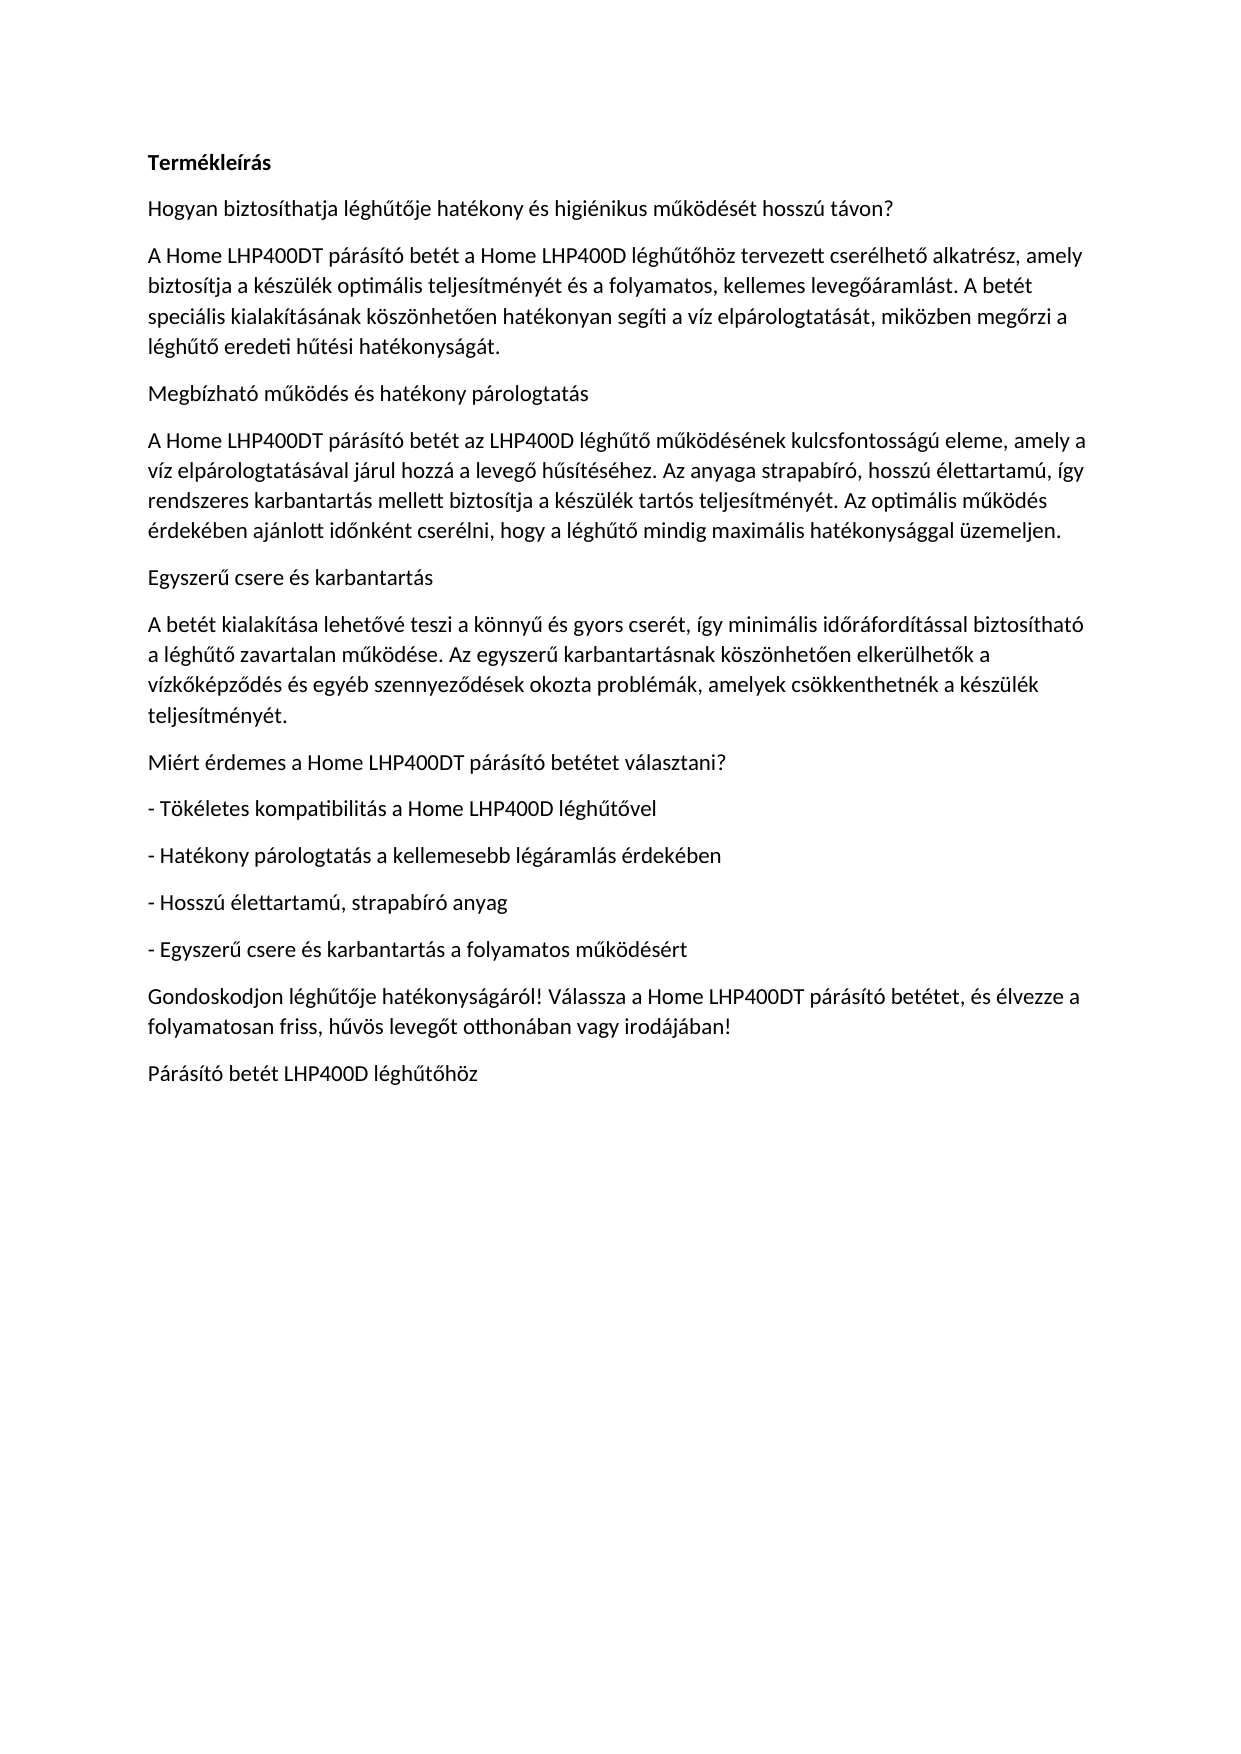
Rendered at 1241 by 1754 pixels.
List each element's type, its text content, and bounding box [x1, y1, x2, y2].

text Hogyan biztosíthatja léghűtője hatékony és higiénikus működését hosszú távon? [148, 194, 1093, 222]
text A Home LHP400DT párásító betét az LHP400D léghűtő működésének kulcsfontosságú eleme, amely a víz elpárologtatásával járul hozzá a levegő hűsítéséhez. Az anyaga strapabíró, hosszú élettartamú, így rendszeres karbantartás mellett biztosítja a készülék tartós teljesítményét. Az optimális működés érdekében ajánlott időnként cserélni, hogy a léghűtő mindig maximális hatékonysággal üzemeljen. [148, 426, 1093, 544]
text Párásító betét LHP400D léghűtőhöz [148, 1059, 1093, 1087]
text A Home LHP400DT párásító betét a Home LHP400D léghűtőhöz tervezett cserélhető alkatrész, amely biztosítja a készülék optimális teljesítményét és a folyamatos, kellemes levegőáramlást. A betét speciális kialakításának köszönhetően hatékonyan segíti a víz elpárologtatását, miközben megőrzi a léghűtő eredeti hűtési hatékonyságát. [148, 241, 1093, 360]
text Megbízható működés és hatékony párologtatás [148, 379, 1093, 407]
text - Hatékony párologtatás a kellemesebb légáramlás érdekében [148, 841, 1093, 869]
text - Hosszú élettartamú, strapabíró anyag [148, 888, 1093, 916]
text Miért érdemes a Home LHP400DT párásító betétet választani? [148, 748, 1093, 776]
text Egyszerű csere és karbantartás [148, 563, 1093, 591]
text - Egyszerű csere és karbantartás a folyamatos működésért [148, 935, 1093, 963]
text Gondoskodjon léghűtője hatékonyságáról! Válassza a Home LHP400DT párásító betétet, és élvezze a folyamatosan friss, hűvös levegőt otthonában vagy irodájában! [148, 982, 1093, 1040]
text Termékleírás [148, 148, 1093, 176]
text A betét kialakítása lehetővé teszi a könnyű és gyors cserét, így minimális időráfordítással biztosítható a léghűtő zavartalan működése. Az egyszerű karbantartásnak köszönhetően elkerülhetők a vízkőképződés és egyéb szennyeződések okozta problémák, amelyek csökkenthetnék a készülék teljesítményét. [148, 610, 1093, 729]
text - Tökéletes kompatibilitás a Home LHP400D léghűtővel [148, 794, 1093, 822]
